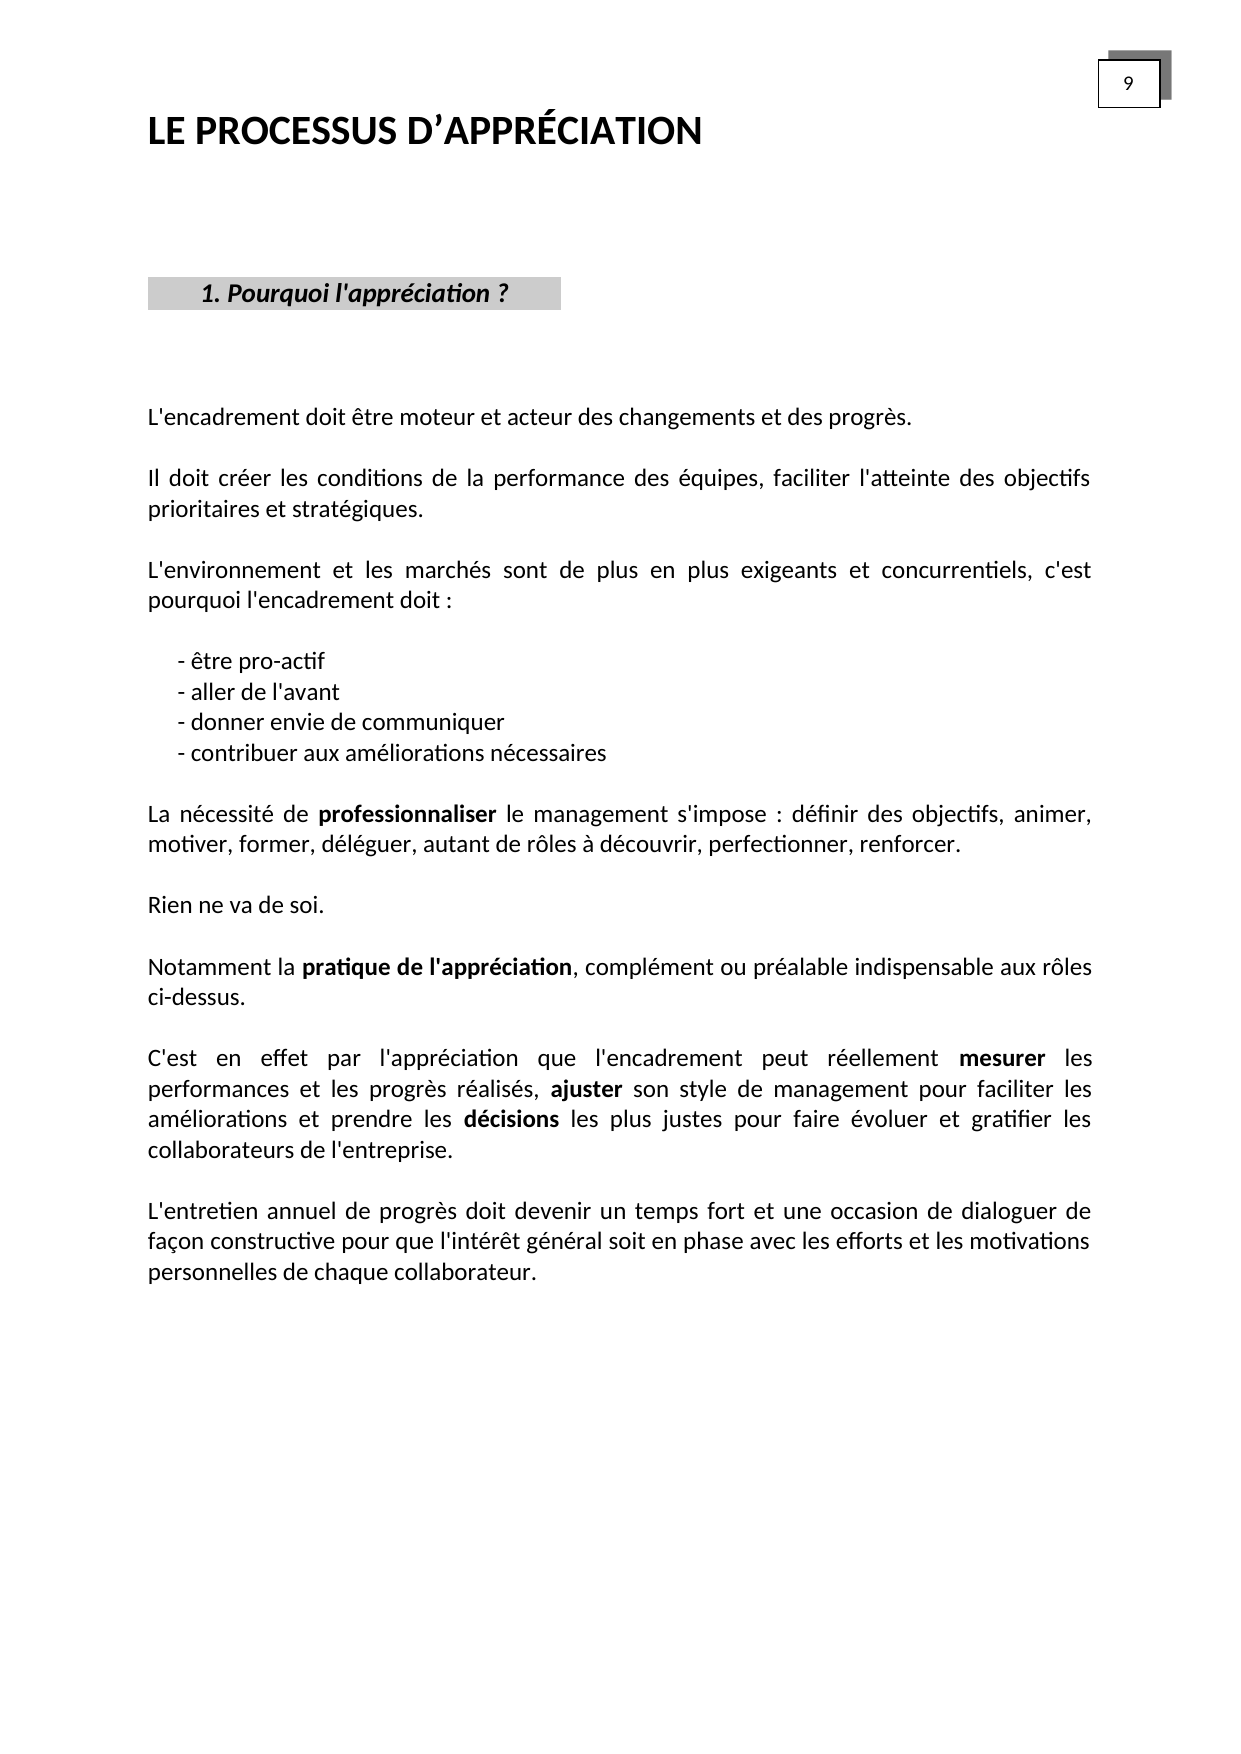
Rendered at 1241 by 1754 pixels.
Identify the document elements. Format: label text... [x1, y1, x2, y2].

text Il doit créer les conditions de la performance des équipes, faciliter l'atteinte des objectifs prioritaires et stratégiques. [148, 462, 1092, 523]
text - être pro-actif [148, 645, 1092, 676]
text Notamment la pratique de l'appréciation, complément ou préalable indispensable aux rôles ci-dessus. [148, 951, 1092, 1012]
text - donner envie de communiquer [148, 706, 1092, 737]
text L'environnement et les marchés sont de plus en plus exigeants et concurrentiels, c'est pourquoi l'encadrement doit : [148, 554, 1092, 615]
text - contribuer aux améliorations nécessaires [148, 737, 1092, 767]
text L'encadrement doit être moteur et acteur des changements et des progrès. [148, 401, 1092, 432]
text 1. Pourquoi l'appréciation ? [148, 277, 561, 310]
text LE PROCESSUS D’APPRÉCIATION [148, 104, 1092, 154]
text La nécessité de professionnaliser le management s'impose : définir des objectifs, animer, motiver, former, déléguer, autant de rôles à découvrir, perfectionner, renforcer. [148, 798, 1092, 859]
text Rien ne va de soi. [148, 889, 1092, 920]
text L'entretien annuel de progrès doit devenir un temps fort et une occasion de dialoguer de façon constructive pour que l'intérêt général soit en phase avec les efforts et les motivations personnelles de chaque collaborateur. [148, 1195, 1092, 1286]
text - aller de l'avant [148, 676, 1092, 706]
text C'est en effet par l'appréciation que l'encadrement peut réellement mesurer les performances et les progrès réalisés, ajuster son style de management pour faciliter les améliorations et prendre les décisions les plus justes pour faire évoluer et gratifier les collaborateurs de l'entreprise. [148, 1042, 1092, 1164]
